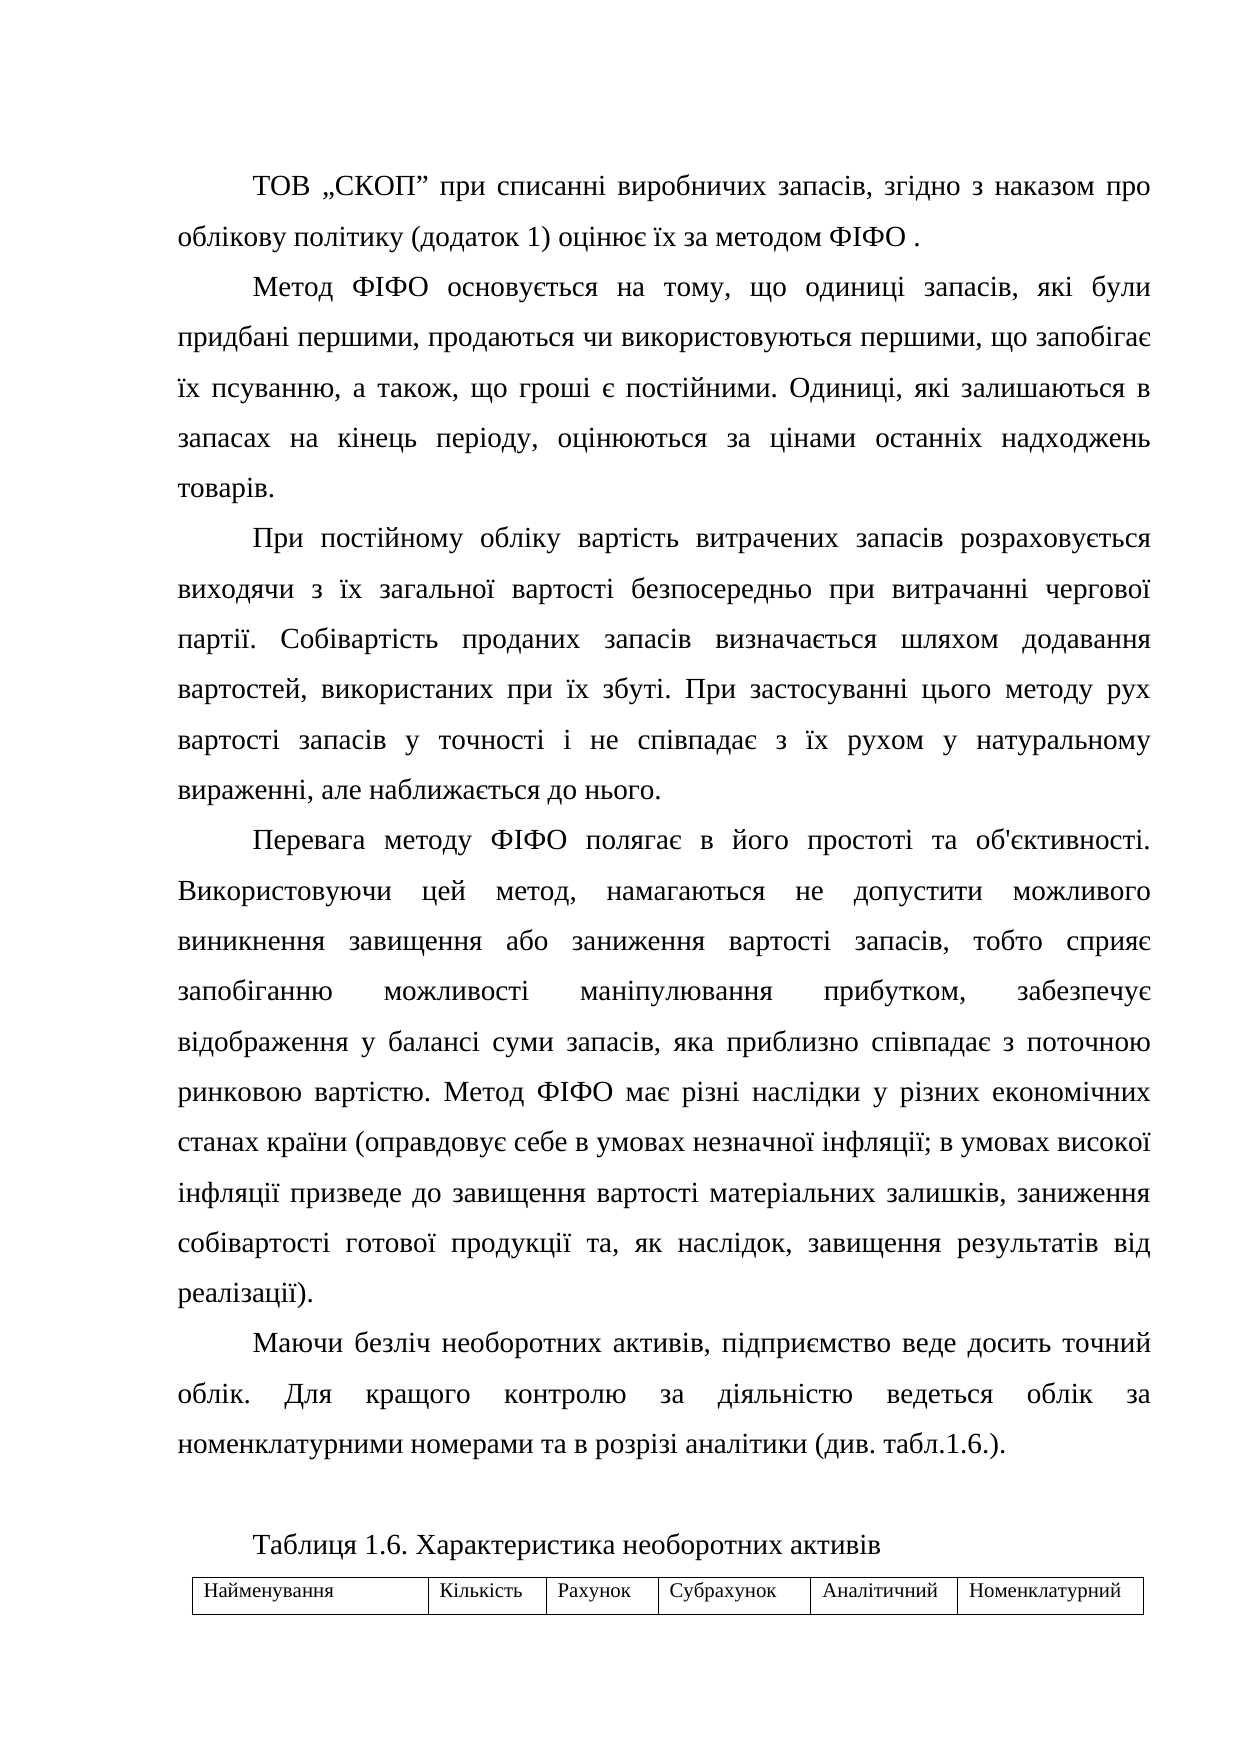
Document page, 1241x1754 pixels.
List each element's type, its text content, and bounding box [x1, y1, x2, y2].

table_header Аналітичний облік [811, 1578, 957, 1614]
table_header Кількість [429, 1578, 546, 1614]
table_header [958, 1578, 1143, 1614]
table_header Найменування [193, 1578, 428, 1614]
text ТОВ „СКОП” при списанні виробничих запасів, згідно з наказом про облікову політику (додаток 1) оцінює їх за методом ФІФО . [177, 168, 1152, 252]
text Таблиця 1.6. Характеристика необоротних активів [177, 1527, 1152, 1560]
table_header Рахунок [547, 1578, 658, 1614]
table_header Субрахунок [659, 1578, 810, 1614]
text При постійному обліку вартість витрачених запасів розраховується виходячи з їх загальної вартості безпосередньо при витрачанні чергової партії. Собівартість проданих запасів визначається шляхом додавання вартостей, використаних при їх збуті. При застосуванні цього методу рух вартості запасів у точності і не співпадає з їх рухом у натуральному вираженні, але наближається до нього. [177, 521, 1152, 806]
text Метод ФІФО основується на тому, що одиниці запасів, які були придбані першими, продаються чи використовуються першими, що запобігає їх псуванню, а також, що гроші є постійними. Одиниці, які залишаються в запасах на кінець періоду, оцінюються за цінами останніх надходжень товарів. [177, 269, 1152, 504]
text Перевага методу ФІФО полягає в його простоті та об'єктивності. Використовуючи цей метод, намагаються не допустити можливого виникнення завищення або заниження вартості запасів, тобто сприяє запобіганню можливості маніпулювання прибутком, забезпечує відображення у балансі суми запасів, яка приблизно співпадає з поточною ринковою вартістю. Метод ФІФО має різні наслідки у різних економічних станах країни (оправдовує себе в умовах незначної інфляції; в умовах високої інфляції призведе до завищення вартості матеріальних залишків, заниження собівартості готової продукції та, як наслідок, завищення результатів від реалізації). [177, 822, 1152, 1309]
text Маючи безліч необоротних активів, підприємство веде досить точний облік. Для кращого контролю за діяльністю ведеться облік за номенклатурними номерами та в розрізі аналітики (див. табл.1.6.). [177, 1326, 1152, 1460]
